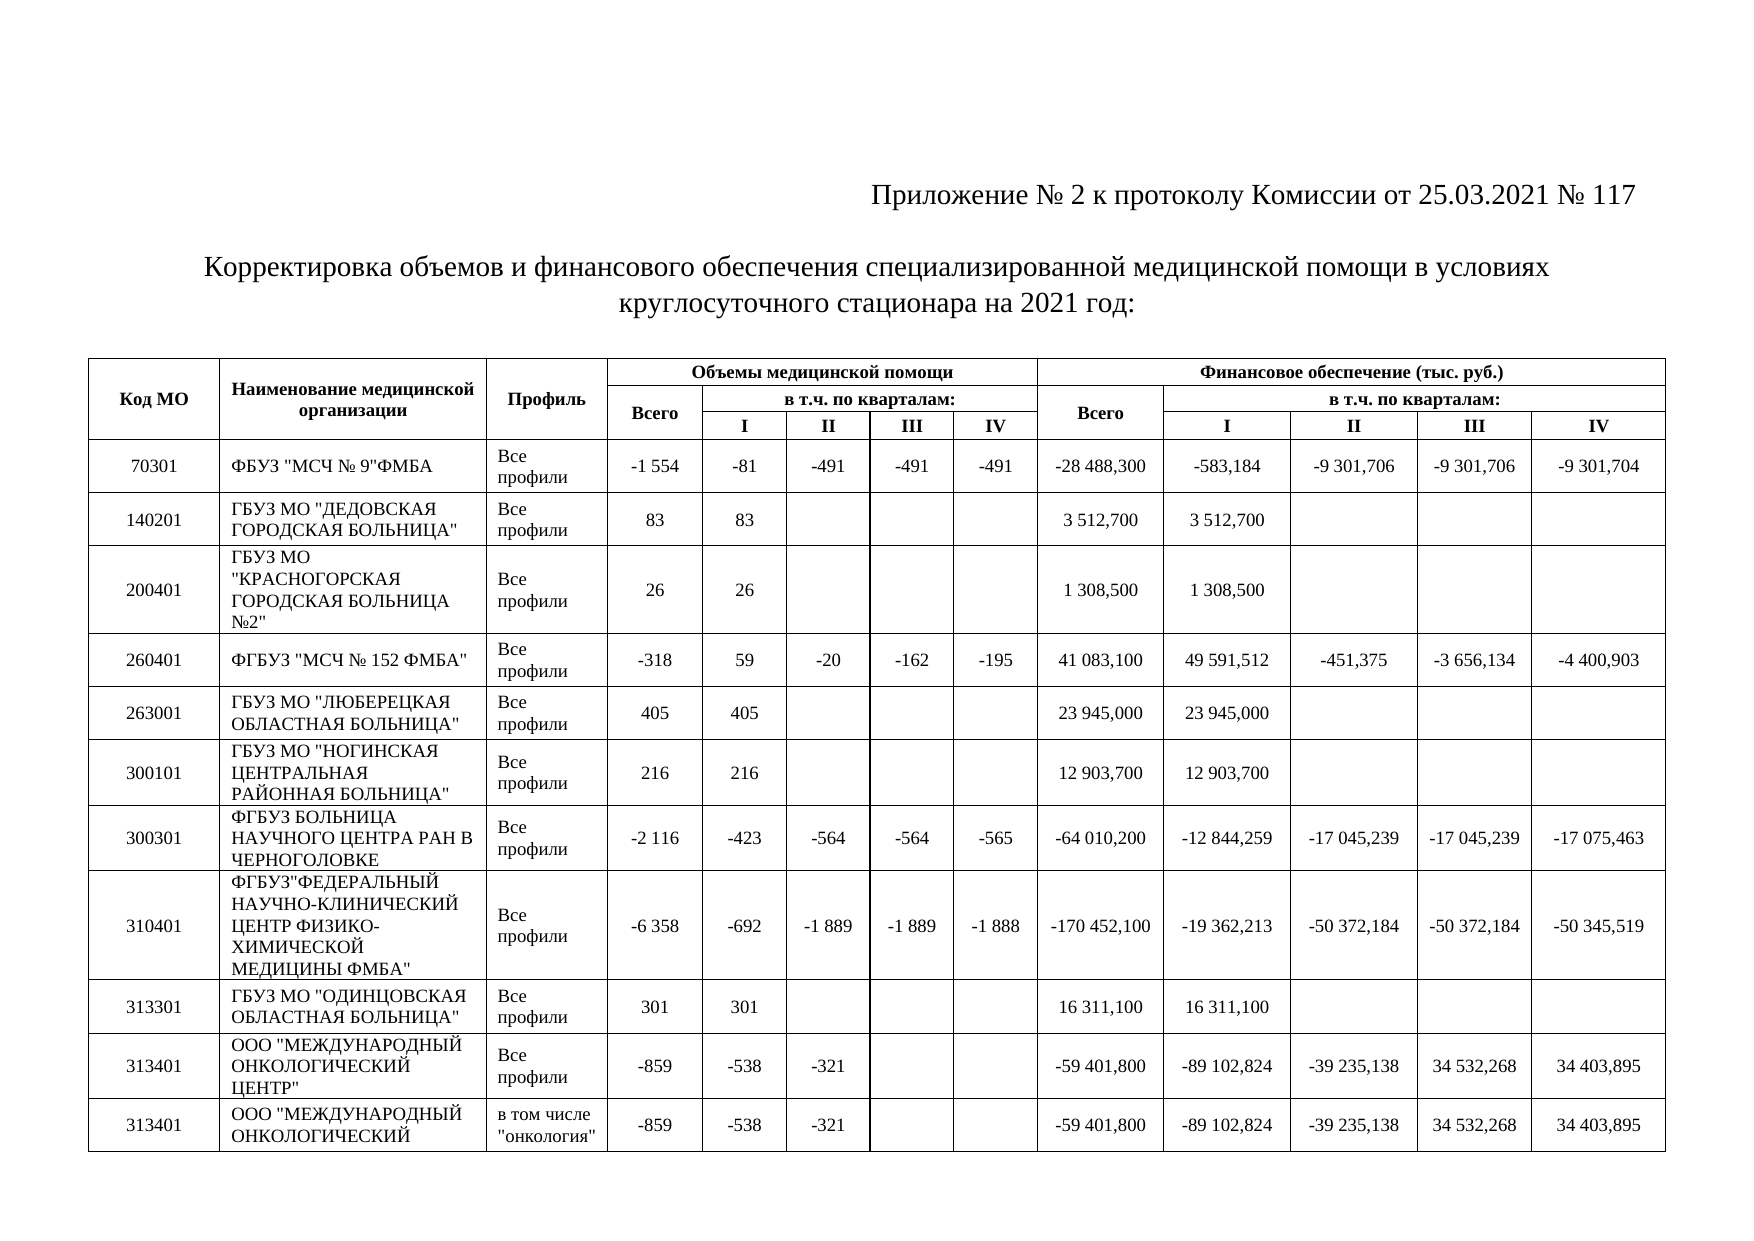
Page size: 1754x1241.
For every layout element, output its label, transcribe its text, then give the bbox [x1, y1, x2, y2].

table_cell [1532, 980, 1665, 1032]
table_cell -50 372,184 [1418, 871, 1531, 979]
table_cell Все профили [487, 740, 607, 805]
table_cell -1 554 [608, 440, 702, 492]
table_cell ФГБУЗ БОЛЬНИЦА НАУЧНОГО ЦЕНТРА РАН В ЧЕРНОГОЛОВКЕ [220, 806, 486, 870]
table_cell [1291, 980, 1417, 1032]
table_cell -81 [703, 440, 786, 492]
table_cell 216 [703, 740, 786, 805]
table_cell -491 [787, 440, 869, 492]
table_cell -162 [871, 634, 953, 686]
table_cell [1291, 493, 1417, 545]
table_cell -1 889 [787, 871, 869, 979]
table_cell 300301 [89, 806, 219, 870]
table_cell -859 [608, 1034, 702, 1098]
table_cell [954, 546, 1037, 633]
table_cell [787, 493, 869, 545]
table_cell Все профили [487, 806, 607, 870]
table_cell Все профили [487, 493, 607, 545]
table_cell [1532, 493, 1665, 545]
table_cell 260401 [89, 634, 219, 686]
table_cell I [1164, 412, 1290, 439]
table_cell 16 311,100 [1038, 980, 1163, 1032]
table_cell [220, 1099, 486, 1151]
table_cell ФГБУЗ"ФЕДЕРАЛЬНЫЙ НАУЧНО-КЛИНИЧЕСКИЙ ЦЕНТР ФИЗИКО-ХИМИЧЕСКОЙ МЕДИЦИНЫ ФМБА" [220, 871, 486, 979]
table_cell 34 532,268 [1418, 1034, 1531, 1098]
table_cell -39 235,138 [1291, 1099, 1417, 1151]
table_cell -195 [954, 634, 1037, 686]
table_header Финансовое обеспечение (тыс. руб.) [1038, 359, 1665, 384]
table_cell 12 903,700 [1038, 740, 1163, 805]
table_cell -59 401,800 [1038, 1034, 1163, 1098]
table_cell Все профили [487, 687, 607, 739]
table_cell 34 403,895 [1532, 1034, 1665, 1098]
table_cell [871, 1099, 953, 1151]
table_cell 263001 [89, 687, 219, 739]
table_cell II [1291, 412, 1417, 439]
table_cell -19 362,213 [1164, 871, 1290, 979]
table_cell IV [954, 412, 1037, 439]
table_header Профиль [487, 359, 607, 439]
table_cell -6 358 [608, 871, 702, 979]
table_cell Все профили [487, 440, 607, 492]
table_cell 26 [608, 546, 702, 633]
table_cell Всего [1038, 386, 1163, 439]
table_cell -321 [787, 1034, 869, 1098]
table_cell -17 045,239 [1418, 806, 1531, 870]
table_cell 310401 [89, 871, 219, 979]
table_cell III [1418, 412, 1531, 439]
table_cell [954, 1034, 1037, 1098]
table_cell ГБУЗ МО "ДЕДОВСКАЯ ГОРОДСКАЯ БОЛЬНИЦА" [220, 493, 486, 545]
table_cell 301 [703, 980, 786, 1032]
table_cell [871, 740, 953, 805]
table_cell -64 010,200 [1038, 806, 1163, 870]
table_cell 23 945,000 [1038, 687, 1163, 739]
table_cell 216 [608, 740, 702, 805]
table_cell [871, 546, 953, 633]
table_cell 34 532,268 [1418, 1099, 1531, 1151]
table_cell 83 [608, 493, 702, 545]
table_cell [871, 687, 953, 739]
table_cell ФБУЗ "МСЧ № 9"ФМБА [220, 440, 486, 492]
table_cell [954, 687, 1037, 739]
table_cell -17 045,239 [1291, 806, 1417, 870]
table_cell [1532, 740, 1665, 805]
table_cell [1291, 687, 1417, 739]
table_cell -859 [608, 1099, 702, 1151]
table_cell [220, 1034, 486, 1098]
table_cell -39 235,138 [1291, 1034, 1417, 1098]
table_cell [1291, 546, 1417, 633]
table_cell -538 [703, 1099, 786, 1151]
table_cell [787, 740, 869, 805]
table_cell IV [1532, 412, 1665, 439]
table_cell [1291, 740, 1417, 805]
table_cell [871, 1034, 953, 1098]
table_cell 12 903,700 [1164, 740, 1290, 805]
table_cell -9 301,706 [1291, 440, 1417, 492]
table_cell 140201 [89, 493, 219, 545]
table_cell -451,375 [1291, 634, 1417, 686]
table_header Наименование медицинской организации [220, 359, 486, 439]
table_header Объемы медицинской помощи [608, 359, 1037, 384]
table_cell [1418, 546, 1531, 633]
table_cell -89 102,824 [1164, 1034, 1290, 1098]
table_cell [1418, 980, 1531, 1032]
table_cell Все профили [487, 634, 607, 686]
table_cell -4 400,903 [1532, 634, 1665, 686]
table_cell -491 [871, 440, 953, 492]
table_cell [1532, 687, 1665, 739]
table_cell [1418, 493, 1531, 545]
table_cell 301 [608, 980, 702, 1032]
table_cell ГБУЗ МО "ОДИНЦОВСКАЯ ОБЛАСТНАЯ БОЛЬНИЦА" [220, 980, 486, 1032]
table_cell Все профили [487, 546, 607, 633]
table_cell [1418, 740, 1531, 805]
table_cell 3 512,700 [1164, 493, 1290, 545]
table_cell ГБУЗ МО "ЛЮБЕРЕЦКАЯ ОБЛАСТНАЯ БОЛЬНИЦА" [220, 687, 486, 739]
table_cell 3 512,700 [1038, 493, 1163, 545]
table_cell -1 889 [871, 871, 953, 979]
table_cell -321 [787, 1099, 869, 1151]
table_cell [787, 980, 869, 1032]
table_cell 26 [703, 546, 786, 633]
table_cell в т.ч. по кварталам: [703, 386, 1037, 411]
table_cell 1 308,500 [1164, 546, 1290, 633]
table_cell 1 308,500 [1038, 546, 1163, 633]
text Корректировка объемов и финансового обеспечения специализированной медицинской помощи в условиях круглосуточного стационара на 2021 год: [118, 249, 1636, 319]
text Приложение № 2 к протоколу Комиссии от 25.03.2021 № 117 [118, 177, 1636, 211]
table_cell ГБУЗ МО "НОГИНСКАЯ ЦЕНТРАЛЬНАЯ РАЙОННАЯ БОЛЬНИЦА" [220, 740, 486, 805]
table_cell -50 372,184 [1291, 871, 1417, 979]
table_cell -318 [608, 634, 702, 686]
table_cell -491 [954, 440, 1037, 492]
table_cell 16 311,100 [1164, 980, 1290, 1032]
table_cell -17 075,463 [1532, 806, 1665, 870]
table_cell -3 656,134 [1418, 634, 1531, 686]
table_cell III [871, 412, 953, 439]
table_cell -170 452,100 [1038, 871, 1163, 979]
table_cell Всего [608, 386, 702, 439]
table_cell 313401 [89, 1099, 219, 1151]
table_cell Все профили [487, 1034, 607, 1098]
table_cell -692 [703, 871, 786, 979]
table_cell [487, 1099, 607, 1151]
table_cell -89 102,824 [1164, 1099, 1290, 1151]
table_cell [787, 546, 869, 633]
table_cell II [787, 412, 869, 439]
table_cell -12 844,259 [1164, 806, 1290, 870]
table_cell -564 [871, 806, 953, 870]
table_cell 34 403,895 [1532, 1099, 1665, 1151]
table_cell [954, 980, 1037, 1032]
table_cell в т.ч. по кварталам: [1164, 386, 1665, 411]
table_cell 200401 [89, 546, 219, 633]
table_cell -1 888 [954, 871, 1037, 979]
table_cell -423 [703, 806, 786, 870]
table_cell -564 [787, 806, 869, 870]
table_cell 83 [703, 493, 786, 545]
table_cell [1418, 687, 1531, 739]
table_cell [871, 980, 953, 1032]
table_cell -9 301,704 [1532, 440, 1665, 492]
table_cell I [703, 412, 786, 439]
table_cell ФГБУЗ "МСЧ № 152 ФМБА" [220, 634, 486, 686]
table_cell 59 [703, 634, 786, 686]
table_cell [954, 1099, 1037, 1151]
table_cell -9 301,706 [1418, 440, 1531, 492]
table_cell 300101 [89, 740, 219, 805]
table_cell 49 591,512 [1164, 634, 1290, 686]
table_cell [954, 493, 1037, 545]
table_cell -28 488,300 [1038, 440, 1163, 492]
table_cell Все профили [487, 980, 607, 1032]
table_cell [871, 493, 953, 545]
table_cell Все профили [487, 871, 607, 979]
table_cell 23 945,000 [1164, 687, 1290, 739]
table_cell 313401 [89, 1034, 219, 1098]
table_cell -59 401,800 [1038, 1099, 1163, 1151]
table_cell 405 [703, 687, 786, 739]
table_cell -538 [703, 1034, 786, 1098]
table_cell 313301 [89, 980, 219, 1032]
table_cell ГБУЗ МО "КРАСНОГОРСКАЯ ГОРОДСКАЯ БОЛЬНИЦА №2" [220, 546, 486, 633]
table_cell [954, 740, 1037, 805]
table_cell -583,184 [1164, 440, 1290, 492]
table_cell [787, 687, 869, 739]
table_cell -565 [954, 806, 1037, 870]
table_cell 70301 [89, 440, 219, 492]
table_cell -2 116 [608, 806, 702, 870]
table_cell 41 083,100 [1038, 634, 1163, 686]
table_cell -50 345,519 [1532, 871, 1665, 979]
table_cell [1532, 546, 1665, 633]
table_header Код МО [89, 359, 219, 439]
table_cell 405 [608, 687, 702, 739]
table_cell -20 [787, 634, 869, 686]
